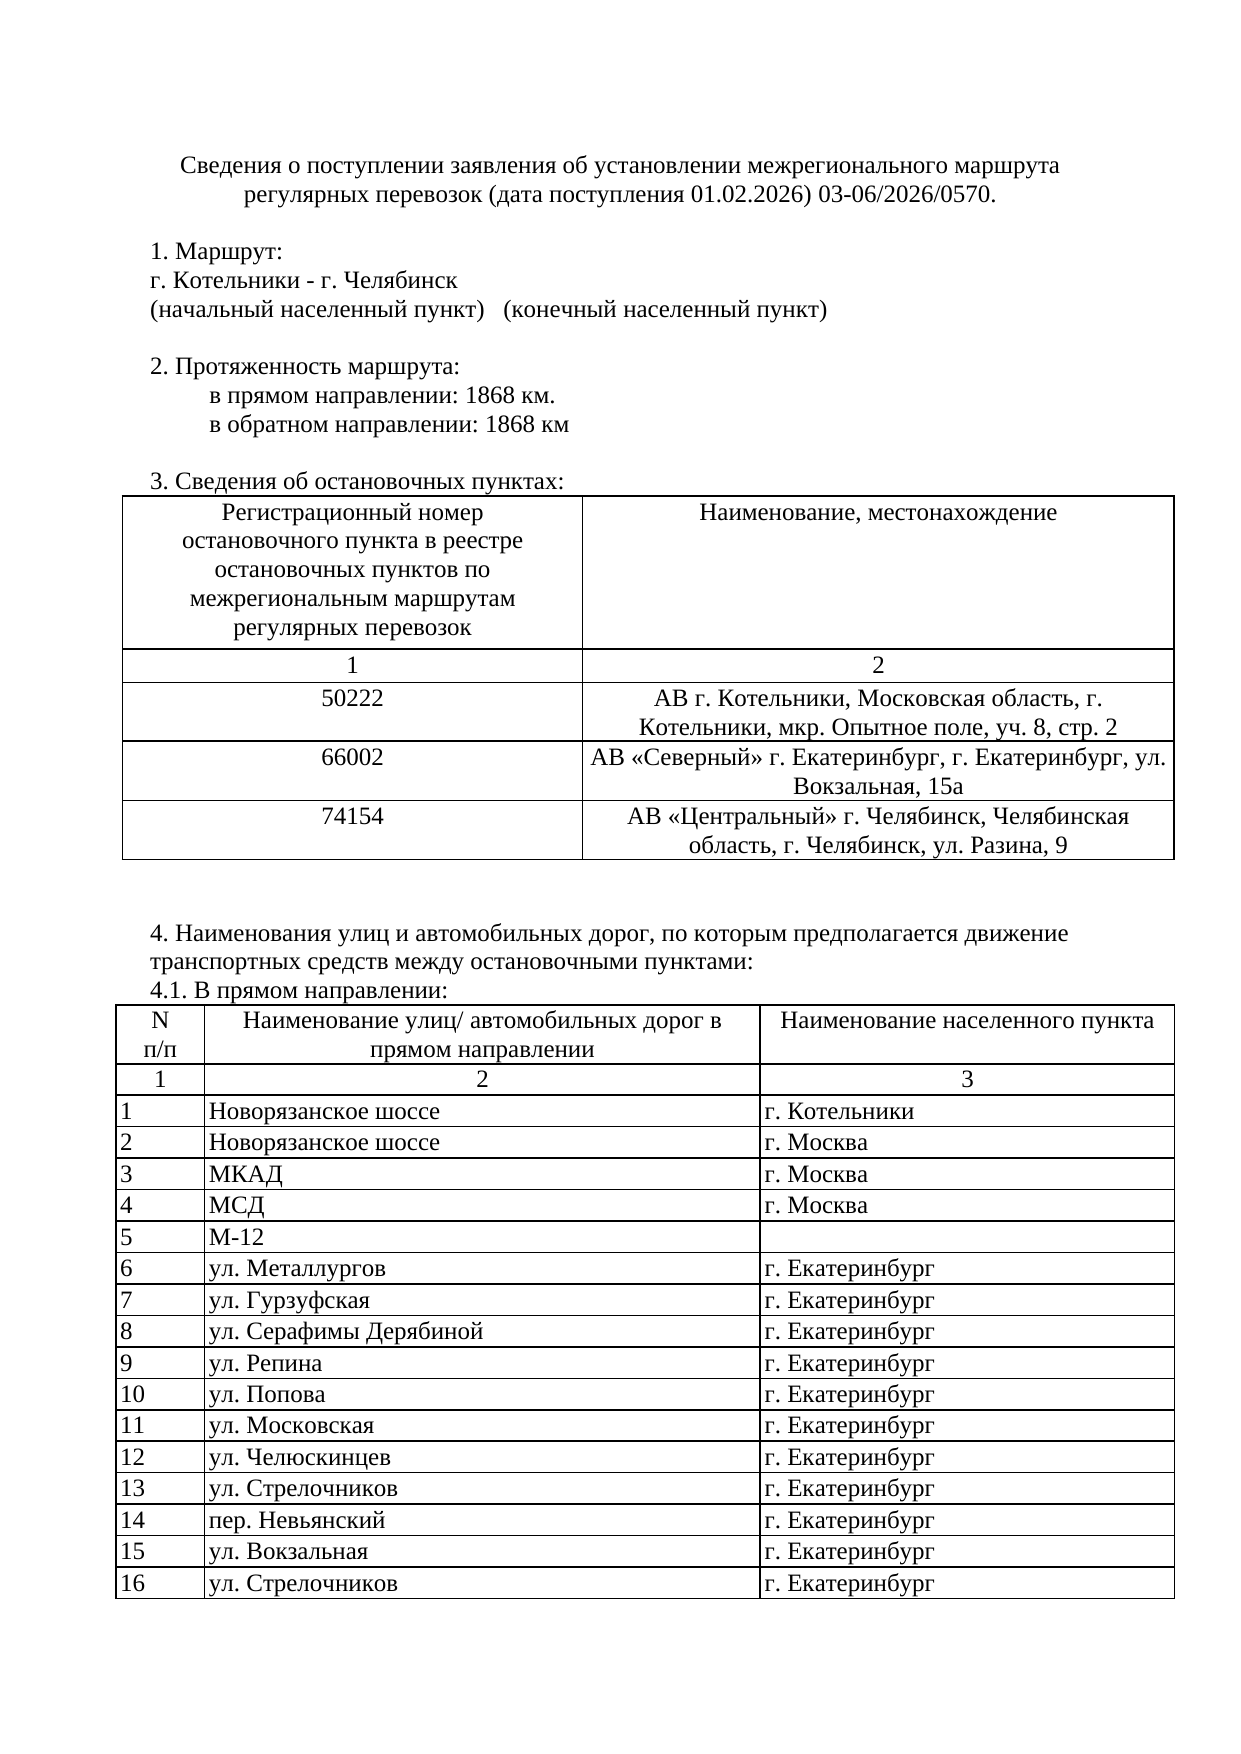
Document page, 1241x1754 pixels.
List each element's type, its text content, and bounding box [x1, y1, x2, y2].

table_cell АВ «Северный» г. Екатеринбург, г. Екатеринбург, ул. Вокзальная, 15а [583, 742, 1173, 799]
table_cell 1 [117, 1065, 204, 1094]
table_header Наименование населенного пункта [761, 1006, 1174, 1063]
text в обратном направлении: 1868 км [150, 409, 1090, 437]
table_cell АВ г. Котельники, Московская область, г. Котельники, мкр. Опытное поле, уч. 8, стр. 2 [583, 683, 1173, 740]
table_cell г. Екатеринбург [761, 1442, 1174, 1472]
table_cell 9 [117, 1348, 204, 1377]
text 2. Протяженность маршрута: [150, 351, 1090, 380]
table_cell 14 [117, 1505, 204, 1535]
table_cell 2 [583, 650, 1173, 681]
table_cell ул. Серафимы Дерябиной [205, 1316, 759, 1346]
table_cell АВ «Центральный» г. Челябинск, Челябинская область, г. Челябинск, ул. Разина, 9 [583, 801, 1173, 858]
table_cell г. Екатеринбург [761, 1316, 1174, 1346]
table_cell пер. Невьянский [205, 1505, 759, 1535]
table_cell 7 [117, 1285, 204, 1314]
table_cell 11 [117, 1411, 204, 1440]
table_cell 5 [117, 1222, 204, 1252]
table_cell г. Москва [761, 1127, 1174, 1157]
table_header Регистрационный номер остановочного пункта в реестре остановочных пунктов по межрегиональным маршрутам регулярных перевозок [123, 497, 582, 648]
table_cell 3 [117, 1159, 204, 1189]
text (начальный населенный пункт) (конечный населенный пункт) [150, 294, 1090, 322]
table_cell Новорязанское шоссе [205, 1096, 759, 1126]
table_cell г. Москва [761, 1159, 1174, 1189]
table_cell 3 [761, 1065, 1174, 1094]
table_cell 16 [117, 1568, 204, 1598]
table_cell ул. Металлургов [205, 1253, 759, 1283]
text 3. Сведения об остановочных пунктах: [150, 466, 1090, 495]
table_cell 50222 [123, 683, 582, 740]
table_cell 2 [117, 1127, 204, 1157]
table_header Наименование улиц/ автомобильных дорог в прямом направлении [205, 1006, 759, 1063]
table_cell ул. Репина [205, 1348, 759, 1377]
table_cell 6 [117, 1253, 204, 1283]
table_cell г. Котельники [761, 1096, 1174, 1126]
table_cell 74154 [123, 801, 582, 858]
table_cell МСД [205, 1190, 759, 1220]
table_cell 2 [205, 1065, 759, 1094]
table_cell г. Екатеринбург [761, 1285, 1174, 1314]
text Сведения о поступлении заявления об установлении межрегионального маршрута регулярных перевозок (дата поступления 01.02.2026) 03-06/2026/0570. [150, 150, 1090, 207]
table_header Наименование, местонахождение [583, 497, 1173, 648]
table_cell ул. Московская [205, 1411, 759, 1440]
table_cell г. Екатеринбург [761, 1473, 1174, 1503]
table_cell 12 [117, 1442, 204, 1472]
table_cell г. Москва [761, 1190, 1174, 1220]
table_cell ул. Челюскинцев [205, 1442, 759, 1472]
table_cell ул. Стрелочников [205, 1473, 759, 1503]
table_cell 66002 [123, 742, 582, 799]
table_cell г. Екатеринбург [761, 1411, 1174, 1440]
table_header N п/п [117, 1006, 204, 1063]
table_cell г. Екатеринбург [761, 1536, 1174, 1566]
table_cell ул. Гурзуфская [205, 1285, 759, 1314]
table_cell г. Екатеринбург [761, 1505, 1174, 1535]
table_cell МКАД [205, 1159, 759, 1189]
text 4. Наименования улиц и автомобильных дорог, по которым предполагается движение транспортных средств между остановочными пунктами: [150, 918, 1090, 975]
table_cell 13 [117, 1473, 204, 1503]
table_cell 4 [117, 1190, 204, 1220]
table_cell г. Екатеринбург [761, 1379, 1174, 1409]
table_cell [761, 1222, 1174, 1252]
table_cell г. Екатеринбург [761, 1568, 1174, 1598]
table_cell 1 [117, 1096, 204, 1126]
table_cell Новорязанское шоссе [205, 1127, 759, 1157]
text 4.1. В прямом направлении: [150, 975, 1090, 1004]
table_cell ул. Вокзальная [205, 1536, 759, 1566]
table_cell 8 [117, 1316, 204, 1346]
table_cell 15 [117, 1536, 204, 1566]
text в прямом направлении: 1868 км. [150, 380, 1090, 409]
text г. Котельники - г. Челябинск [150, 265, 1090, 294]
table_cell 1 [123, 650, 582, 681]
text 1. Маршрут: [150, 236, 1090, 265]
table_cell г. Екатеринбург [761, 1348, 1174, 1377]
table_cell г. Екатеринбург [761, 1253, 1174, 1283]
table_cell М-12 [205, 1222, 759, 1252]
table_cell ул. Попова [205, 1379, 759, 1409]
table_cell ул. Стрелочников [205, 1568, 759, 1598]
table_cell 10 [117, 1379, 204, 1409]
